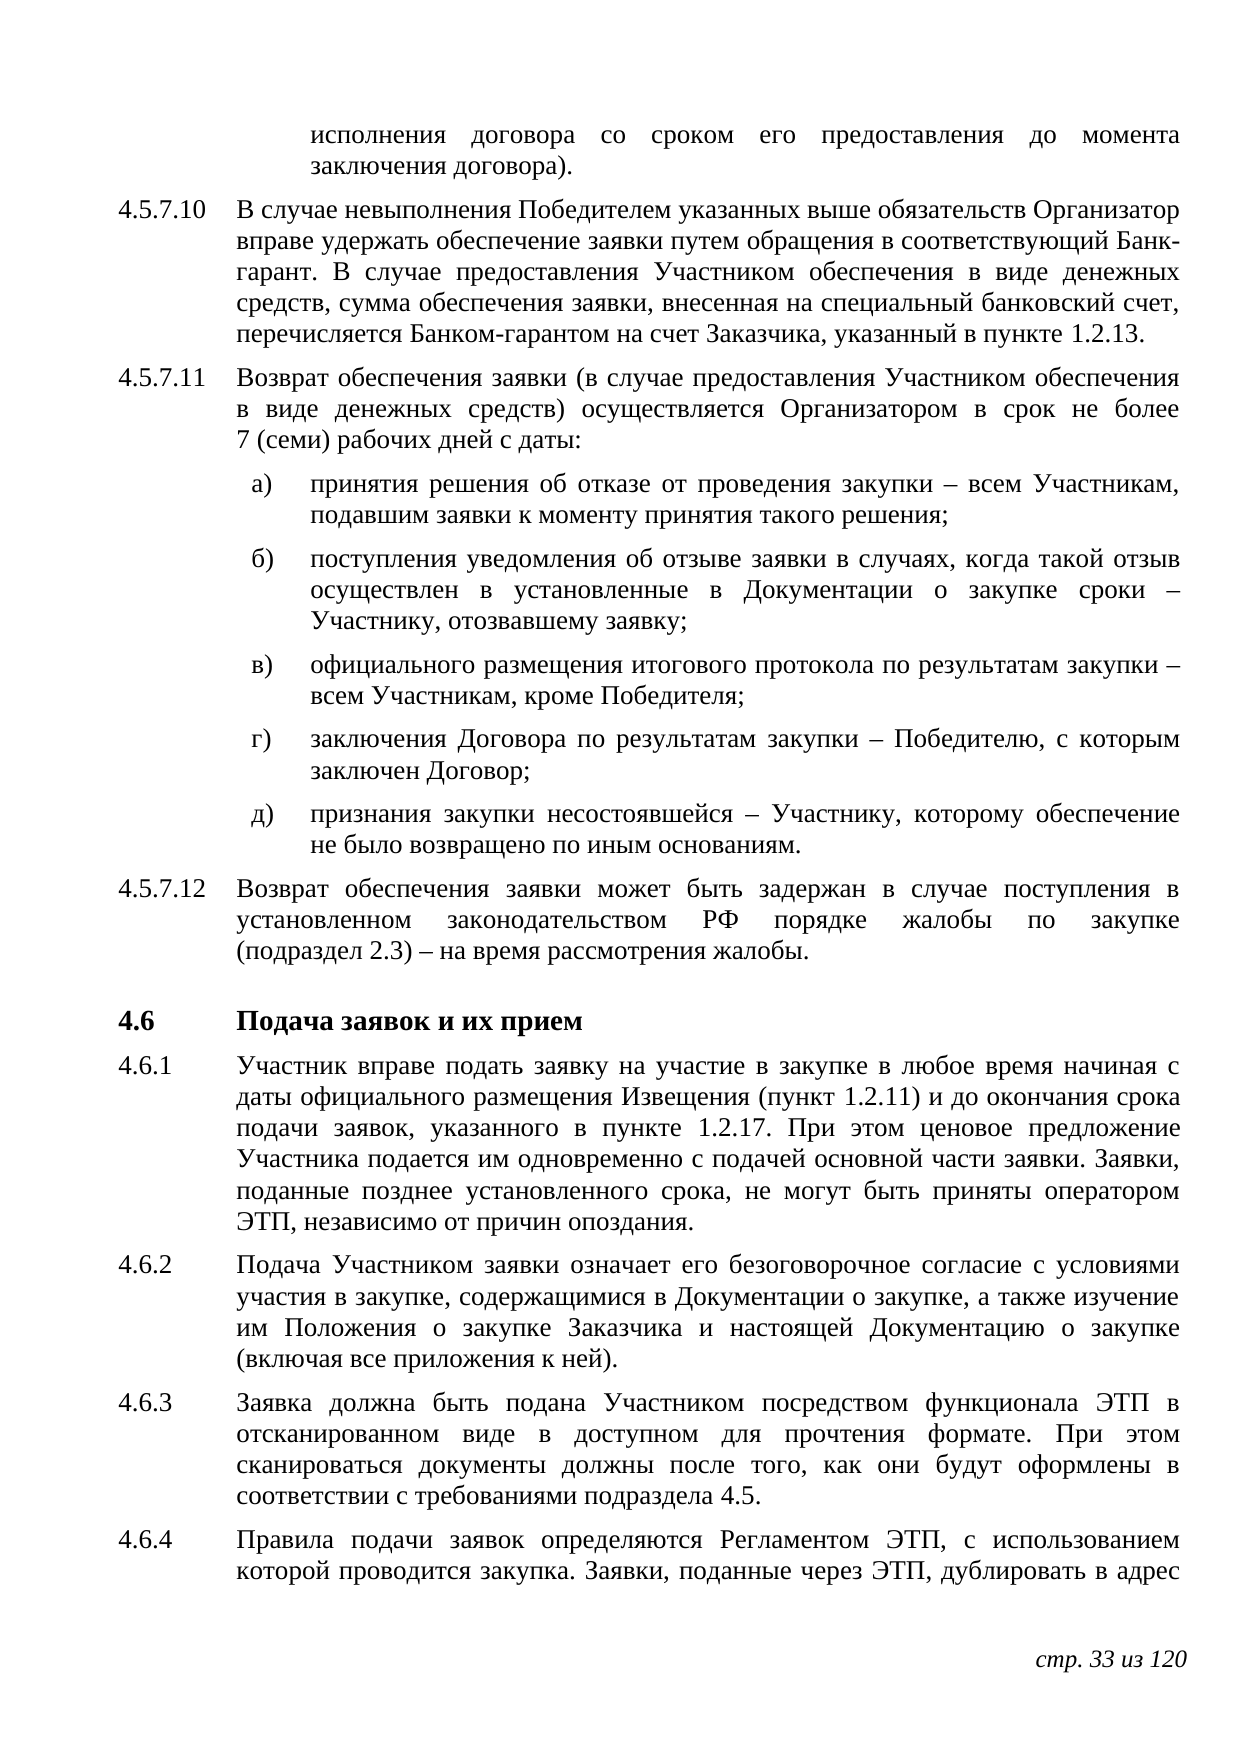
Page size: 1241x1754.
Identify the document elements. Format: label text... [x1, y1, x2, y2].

text В случае невыполнения Победителем указанных выше обязательств Организатор вправе удержать обеспечение заявки путем обращения в соответствующий Банк-гарант. В случае предоставления Участником обеспечения в виде денежных средств, сумма обеспечения заявки, внесенная на специальный банковский счет, перечисляется Банком-гарантом на счет Заказчика, указанный в пункте 1.2.13. [118, 193, 1181, 349]
text официального размещения итогового протокола по результатам закупки – всем Участникам, кроме Победителя; [251, 648, 1181, 710]
text Подача Участником заявки означает его безоговорочное согласие с условиями участия в закупке, содержащимися в Документации о закупке, а также изучение им Положения о закупке Заказчика и настоящей Документацию о закупке (включая все приложения к ней). [118, 1248, 1181, 1373]
text поступления уведомления об отзыве заявки в случаях, когда такой отзыв осуществлен в установленные в Документации о закупке сроки – Участнику, отозвавшему заявку; [251, 542, 1181, 635]
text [118, 1523, 1181, 1585]
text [251, 118, 1181, 180]
text заключения Договора по результатам закупки – Победителю, с которым заключен Договор; [251, 723, 1181, 785]
text Возврат обеспечения заявки может быть задержан в случае поступления в установленном законодательством РФ порядке жалобы по закупке (подраздел 2.3) – на время рассмотрения жалобы. [118, 872, 1181, 966]
subtitle Подача заявок и их прием [118, 1003, 1181, 1037]
text Возврат обеспечения заявки (в случае предоставления Участником обеспечения в виде денежных средств) осуществляется Организатором в срок не более 7 (семи) рабочих дней с даты: [118, 361, 1181, 454]
text Участник вправе подать заявку на участие в закупке в любое время начиная с даты официального размещения Извещения (пункт 1.2.11) и до окончания срока подачи заявок, указанного в пункте 1.2.17. При этом ценовое предложение Участника подается им одновременно с подачей основной части заявки. Заявки, поданные позднее установленного срока, не могут быть приняты оператором ЭТП, независимо от причин опоздания. [118, 1049, 1181, 1236]
text принятия решения об отказе от проведения закупки – всем Участникам, подавшим заявки к моменту принятия такого решения; [251, 467, 1181, 529]
text признания закупки несостоявшейся – Участнику, которому обеспечение не было возвращено по иным основаниям. [251, 797, 1181, 860]
text Заявка должна быть подана Участником посредством функционала ЭТП в отсканированном виде в доступном для прочтения формате. При этом сканироваться документы должны после того, как они будут оформлены в соответствии с требованиями подраздела 4.5. [118, 1386, 1181, 1510]
